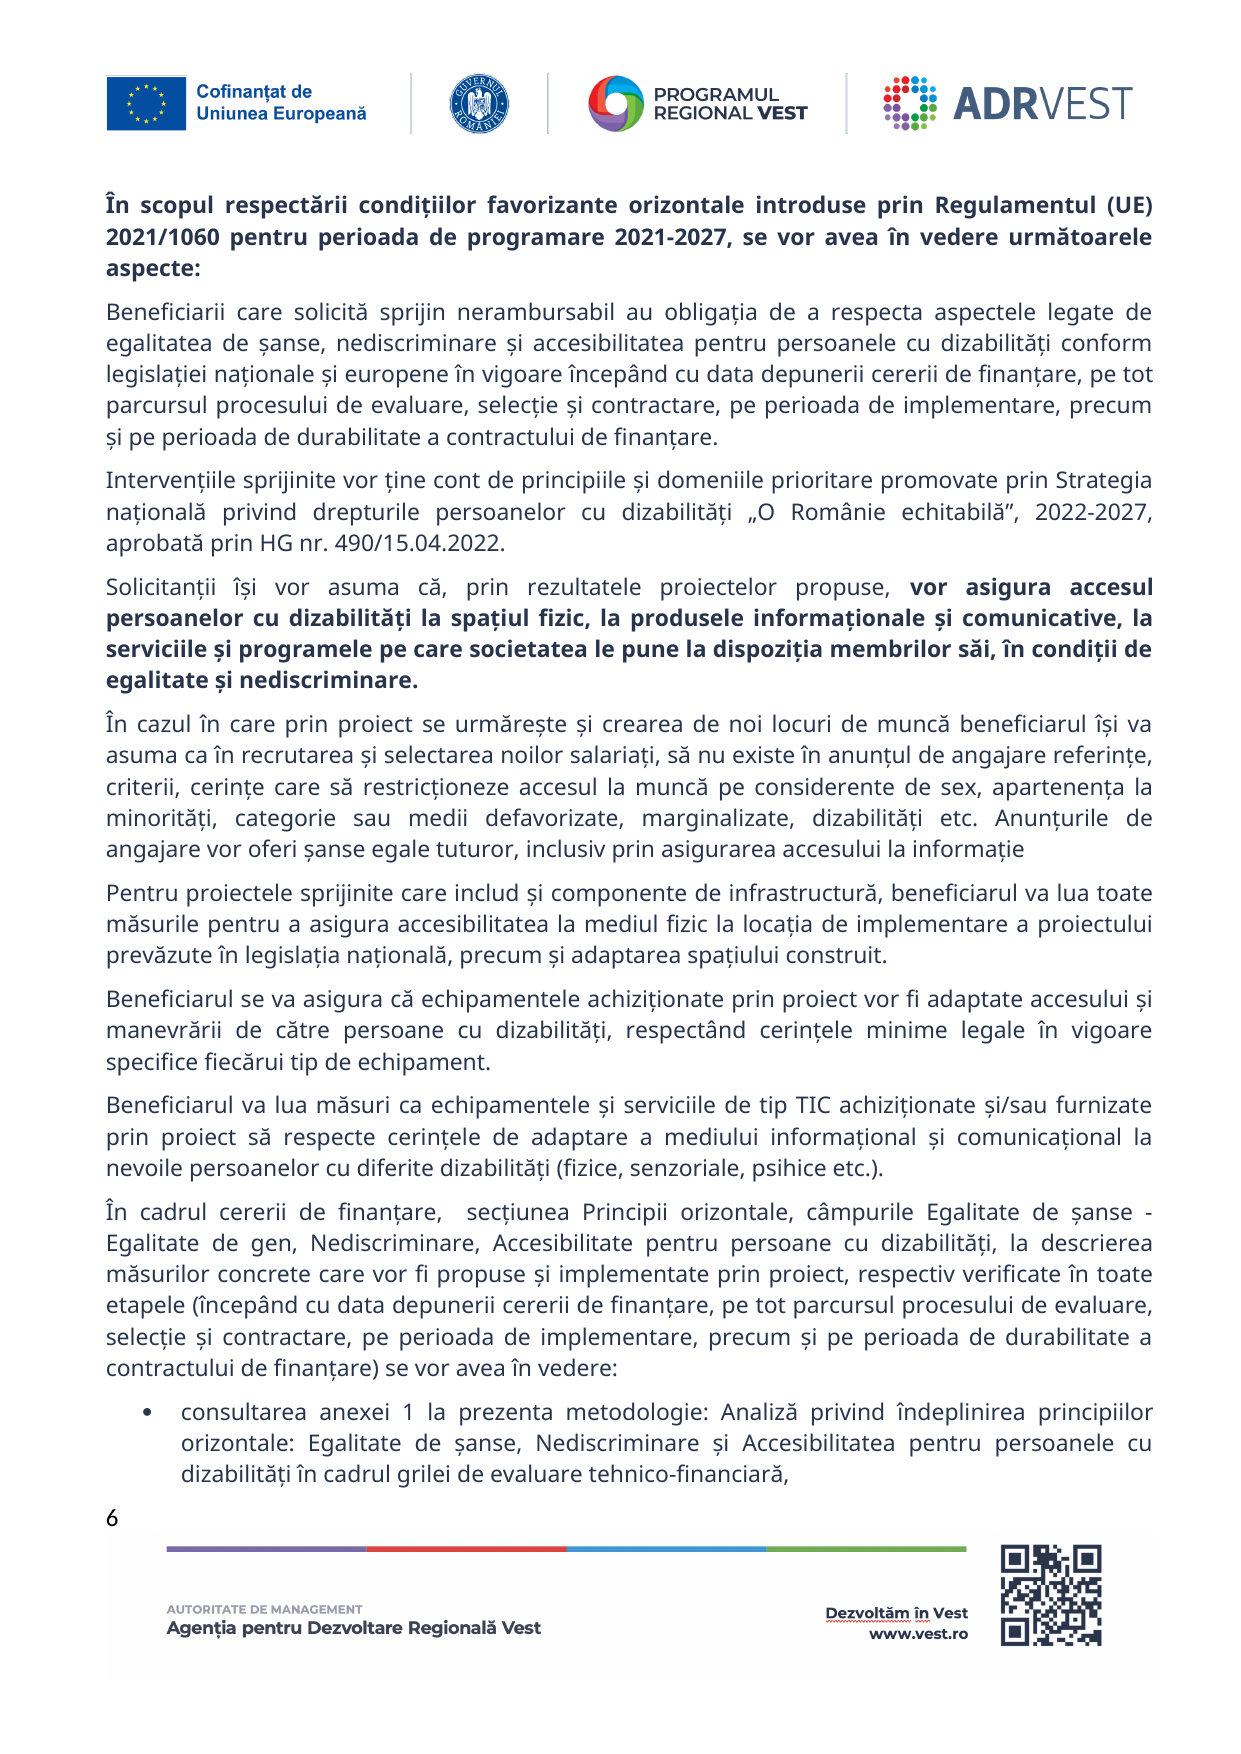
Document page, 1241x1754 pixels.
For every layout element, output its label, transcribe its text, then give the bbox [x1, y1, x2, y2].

picture [105, 73, 1133, 134]
text Pentru proiectele sprijinite care includ și componente de infrastructură, beneficiarul va lua toate măsurile pentru a asigura accesibilitatea la mediul fizic la locația de implementare a proiectului prevăzute în legislația națională, precum și adaptarea spațiului construit. [106, 877, 1154, 971]
text În cazul în care prin proiect se urmărește și crearea de noi locuri de muncă beneficiarul își va asuma ca în recrutarea și selectarea noilor salariați, să nu existe în anunțul de angajare referințe, criterii, cerințe care să restricționeze accesul la muncă pe considerente de sex, apartenența la minorități, categorie sau medii defavorizate, marginalizate, dizabilități etc. Anunțurile de angajare vor oferi șanse egale tuturor, inclusiv prin asigurarea accesului la informație [106, 708, 1154, 864]
text Beneficiarul va lua măsuri ca echipamentele și serviciile de tip TIC achiziționate și/sau furnizate prin proiect să respecte cerințele de adaptare a mediului informațional și comunicațional la nevoile persoanelor cu diferite dizabilități (fizice, senzoriale, psihice etc.). [106, 1089, 1154, 1183]
text În cadrul cererii de finanțare, secțiunea Principii orizontale, câmpurile Egalitate de șanse - Egalitate de gen, Nediscriminare, Accesibilitate pentru persoane cu dizabilități, la descrierea măsurilor concrete care vor fi propuse și implementate prin proiect, respectiv verificate în toate etapele (începând cu data depunerii cererii de finanțare, pe tot parcursul procesului de evaluare, selecție și contractare, pe perioada de implementare, precum și pe perioada de durabilitate a contractului de finanțare) se vor avea în vedere: [106, 1196, 1154, 1383]
text Beneficiarii care solicită sprijin nerambursabil au obligația de a respecta aspectele legate de egalitatea de șanse, nediscriminare și accesibilitatea pentru persoanele cu dizabilități conform legislației naționale și europene în vigoare începând cu data depunerii cererii de finanțare, pe tot parcursul procesului de evaluare, selecție și contractare, pe perioada de implementare, precum și pe perioada de durabilitate a contractului de finanțare. [106, 296, 1154, 452]
text Beneficiarul se va asigura că echipamentele achiziționate prin proiect vor fi adaptate accesului și manevrării de către persoane cu dizabilități, respectând cerințele minime legale în vigoare specifice fiecărui tip de echipament. [106, 983, 1154, 1077]
text Intervențiile sprijinite vor ține cont de principiile și domeniile prioritare promovate prin Strategia națională privind drepturile persoanelor cu dizabilități „O Românie echitabilă”, 2022-2027, aprobată prin HG nr. 490/15.04.2022. [106, 464, 1154, 558]
list consultarea anexei 1 la prezenta metodologie: Analiză privind îndeplinirea principiilor orizontale: Egalitate de șanse, Nediscriminare și Accesibilitatea pentru persoanele cu dizabilități în cadrul grilei de evaluare tehnico-financiară, [143, 1396, 1154, 1489]
picture [105, 1532, 1154, 1681]
text Solicitanții își vor asuma că, prin rezultatele proiectelor propuse, vor asigura accesul persoanelor cu dizabilităţi la spațiul fizic, la produsele informaționale și comunicative, la serviciile și programele pe care societatea le pune la dispoziția membrilor săi, în condiții de egalitate și nediscriminare. [106, 571, 1154, 696]
text În scopul respectării condițiilor favorizante orizontale introduse prin Regulamentul (UE) 2021/1060 pentru perioada de programare 2021-2027, se vor avea în vedere următoarele aspecte: [106, 189, 1154, 283]
